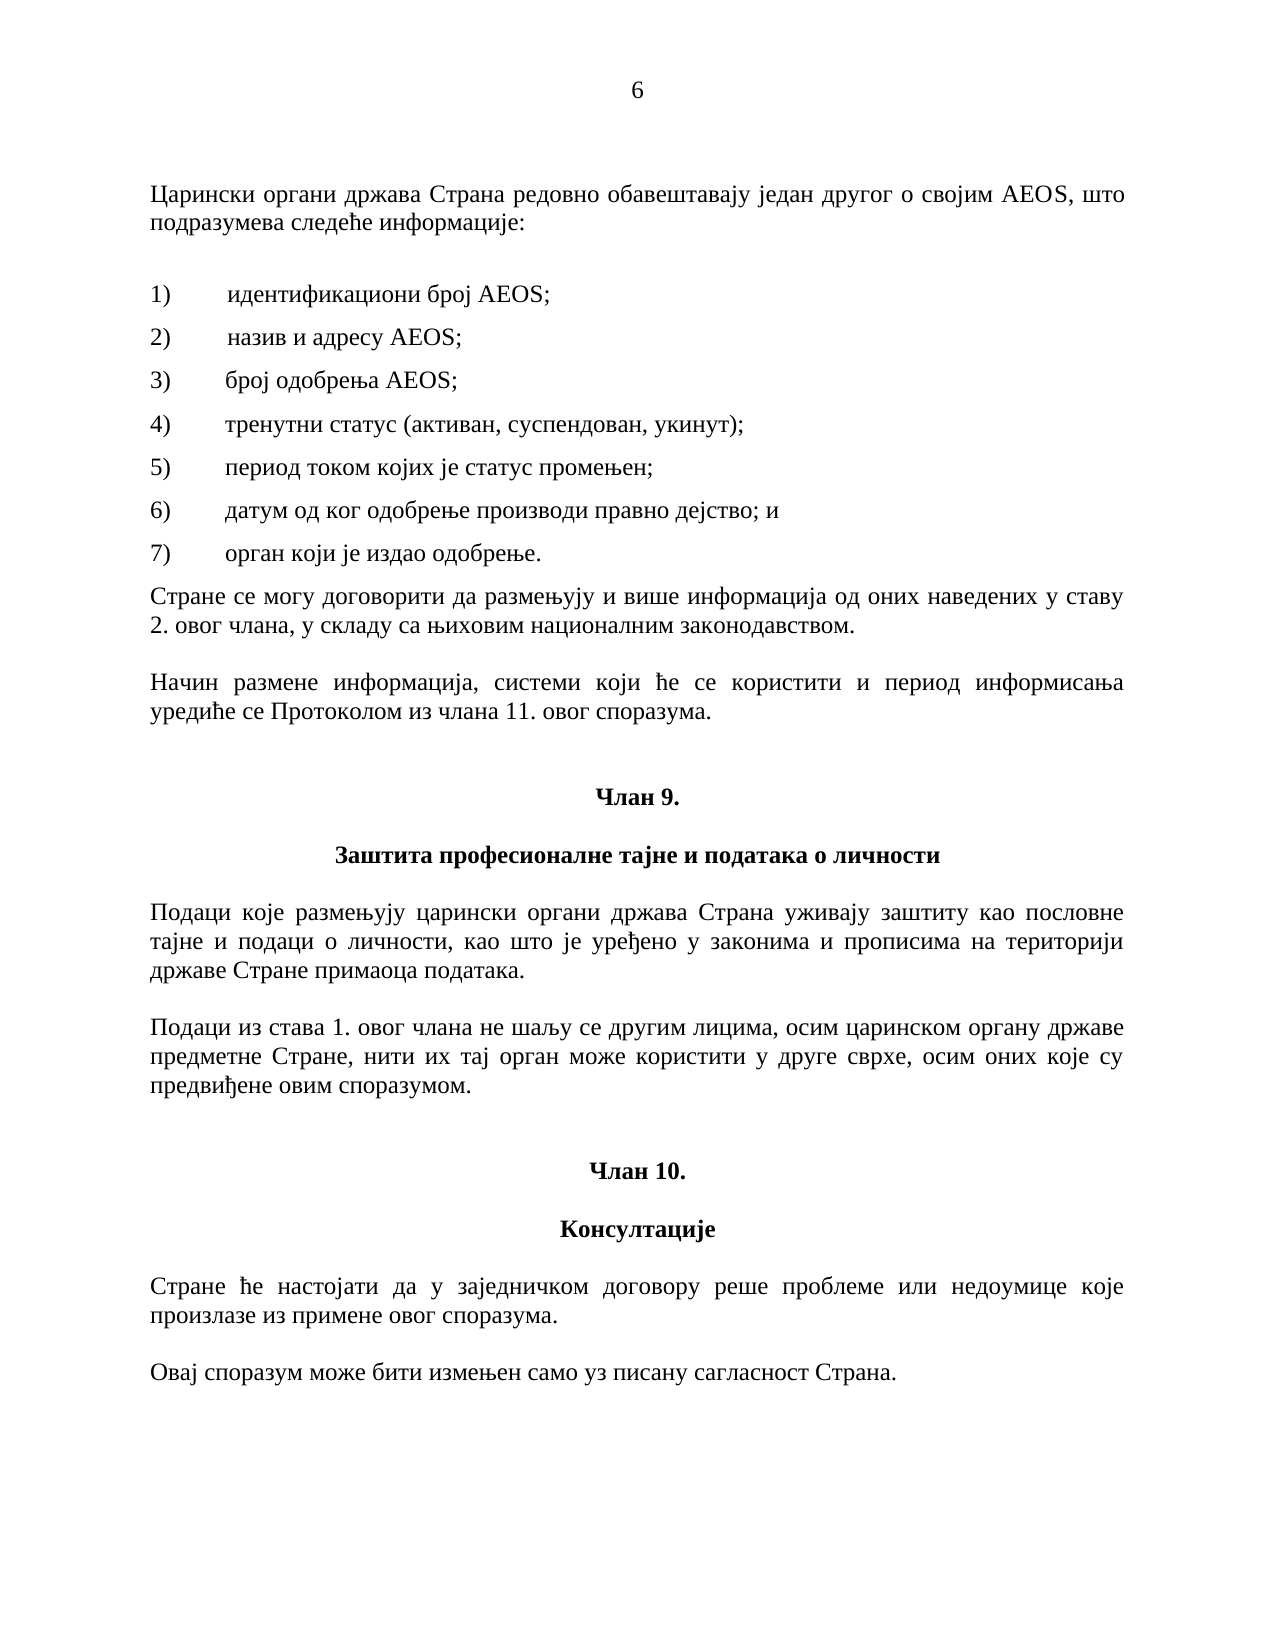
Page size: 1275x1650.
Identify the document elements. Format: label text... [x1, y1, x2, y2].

text Овај споразум може бити измењен само уз писану сагласност Страна. [150, 1357, 1125, 1386]
text 7) орган који је издао одобрење. [150, 538, 1125, 567]
text Стране ће настојати да у заједничком договору реше проблеме или недоумице које произлазе из примене овог споразума. [150, 1271, 1125, 1329]
text Подаци које размењују царински органи држава Страна уживају заштиту као пословне тајне и подаци о личности, као што је уређено у законима и прописима на територији државе Стране примаоца података. [150, 897, 1125, 984]
text Царински органи држава Страна редовно обавештавају један другог о својим АЕОS, што подразумева следеће информације: [150, 179, 1125, 236]
text 6) датум од ког одобрење производи правно дејство; и [150, 495, 1125, 524]
text 4) тренутни статус (активан, суспендован, укинут); [150, 409, 1125, 437]
text 5) период током којих је статус промењен; [150, 452, 1125, 481]
text Заштита професионалне тајне и података о личности [150, 840, 1125, 869]
text Члан 9. [150, 782, 1125, 811]
text Консултације [150, 1214, 1125, 1242]
text 3) број одобрења АЕОS; [150, 366, 1125, 394]
text 2) назив и адресу АЕОS; [150, 322, 1125, 351]
text 1) идентификациони број АЕОS; [150, 279, 1125, 308]
text Подаци из става 1. овог члана не шаљу се другим лицима, осим царинском органу државе предметне Стране, нити их тај орган може користити у друге сврхе, осим оних које су предвиђене овим споразумом. [150, 1012, 1125, 1099]
text Начин размене информација, системи који ће се користити и период информисања уредиће се Протоколом из члана 11. овог споразума. [150, 667, 1125, 725]
text Стране се могу договорити да размењују и више информација од оних наведених у ставу 2. овог члана, у складу са њиховим националним законодавством. [150, 581, 1125, 639]
text Члан 10. [150, 1156, 1125, 1185]
